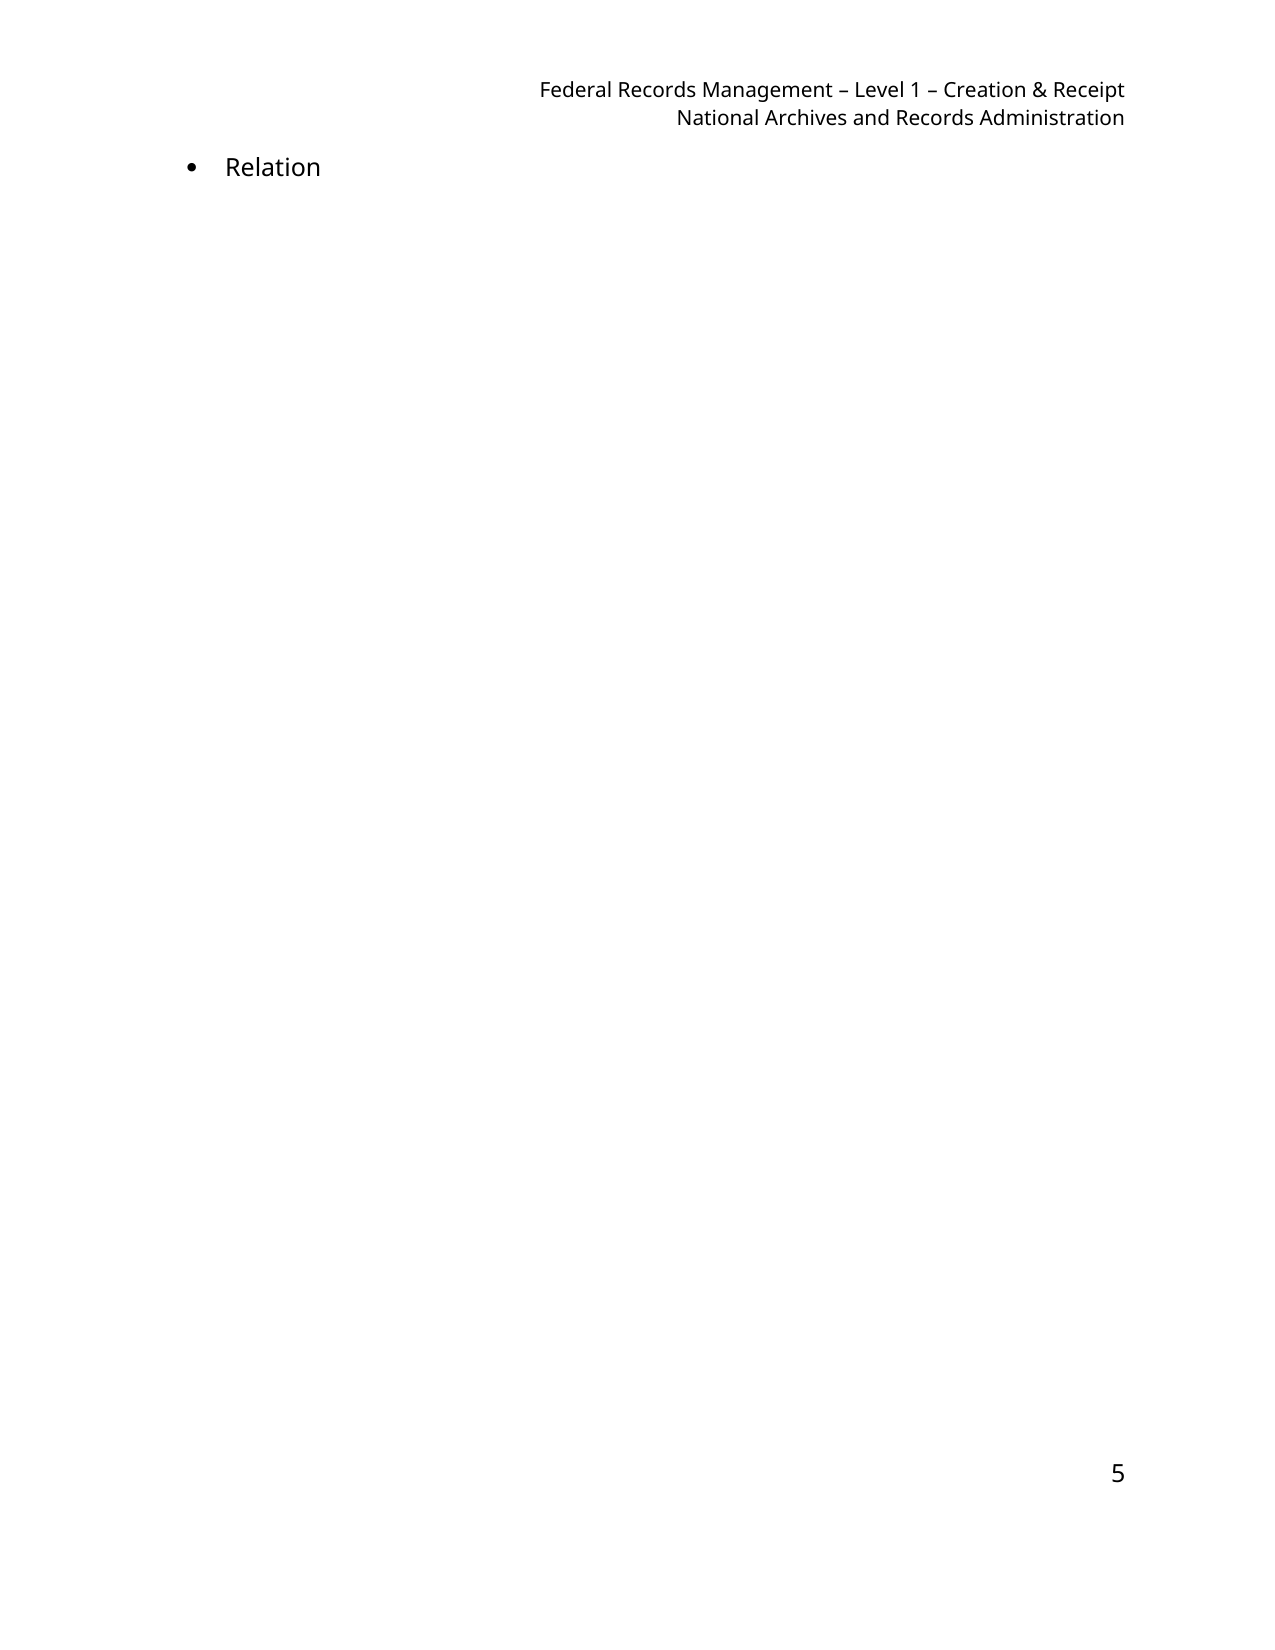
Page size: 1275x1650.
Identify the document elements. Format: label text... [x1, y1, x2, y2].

list Relation [187, 150, 1125, 184]
